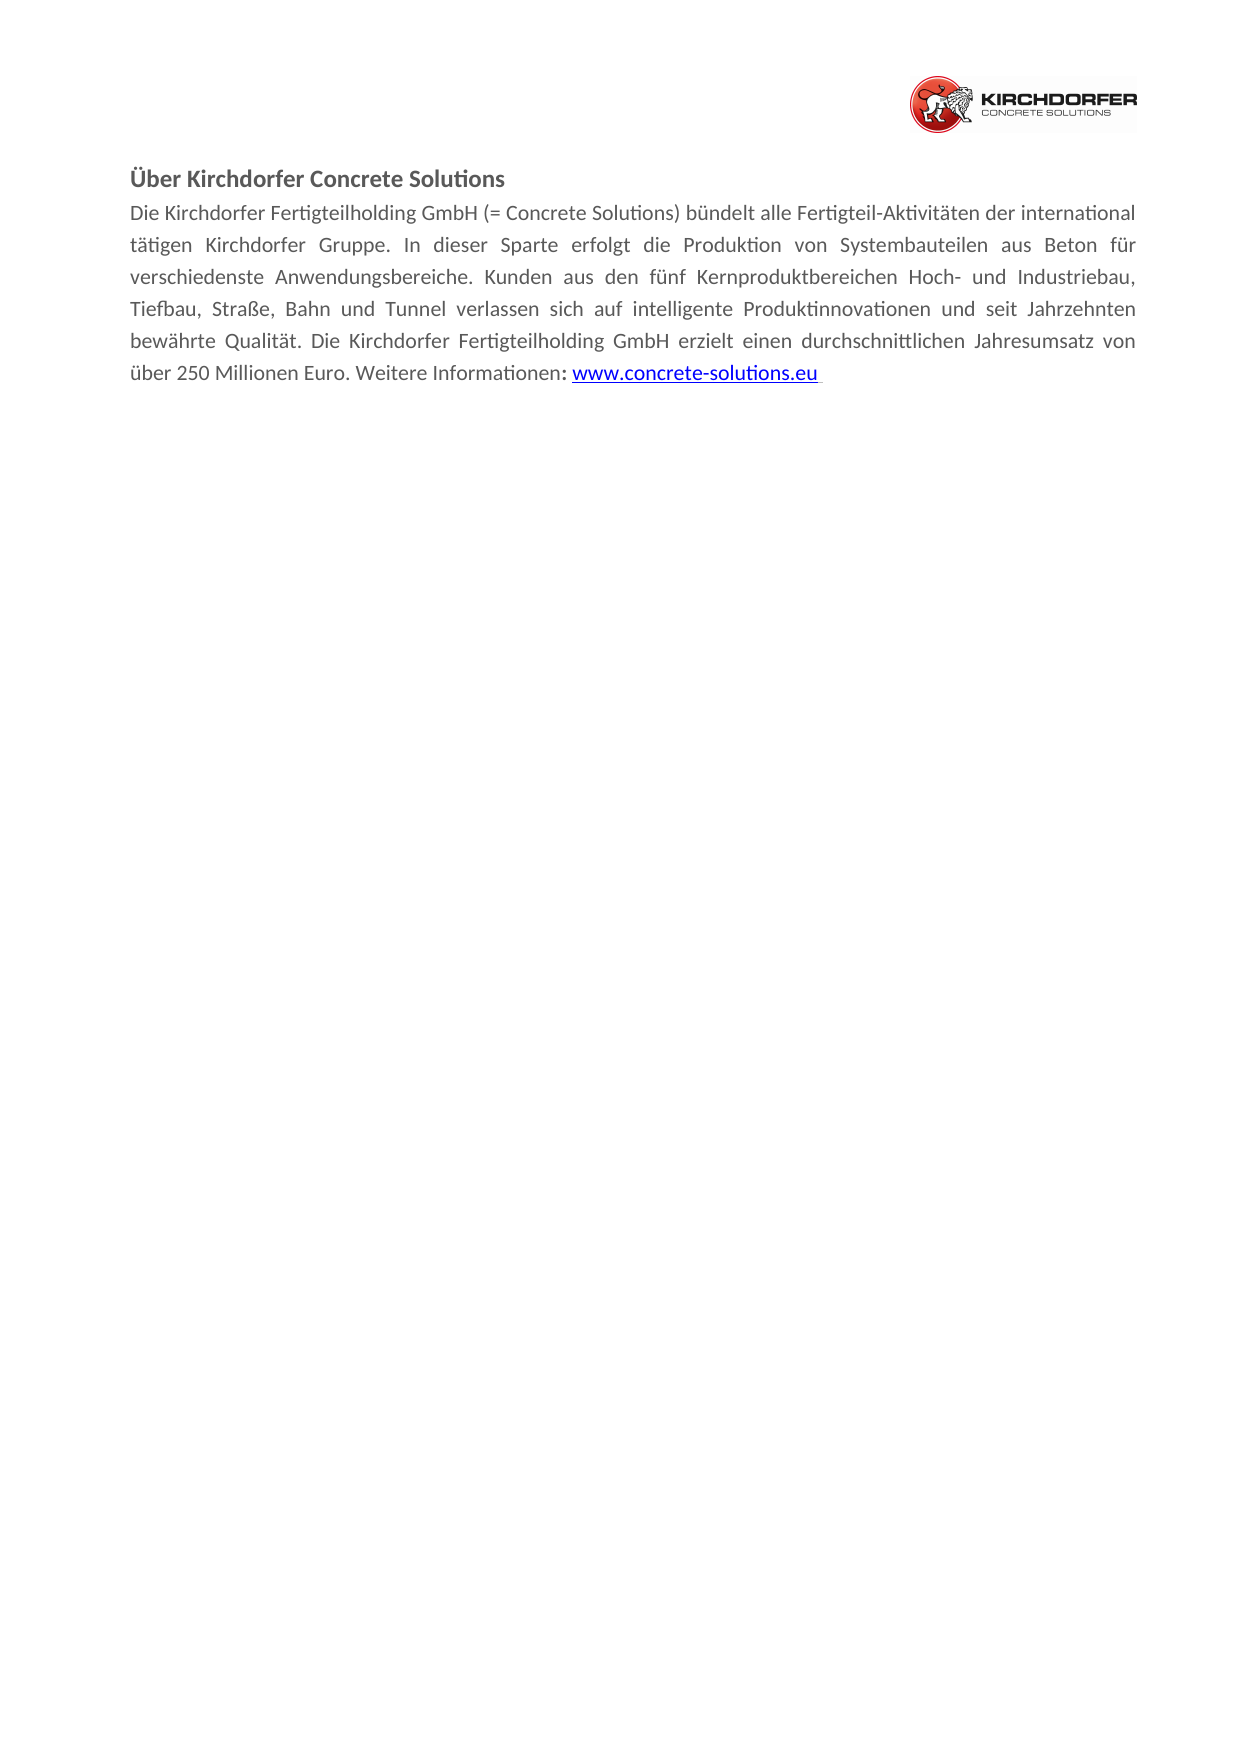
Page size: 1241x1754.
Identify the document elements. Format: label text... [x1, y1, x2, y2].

text Über Kirchdorfer Concrete Solutions [130, 163, 1137, 193]
picture [910, 76, 1137, 133]
text Die Kirchdorfer Fertigteilholding GmbH (= Concrete Solutions) bündelt alle Fertigteil-Aktivitäten der international tätigen Kirchdorfer Gruppe. In dieser Sparte erfolgt die Produktion von Systembauteilen aus Beton für verschiedenste Anwendungsbereiche. Kunden aus den fünf Kernproduktbereichen Hoch- und Industriebau, Tiefbau, Straße, Bahn und Tunnel verlassen sich auf intelligente Produktinnovationen und seit Jahrzehnten bewährte Qualität. Die Kirchdorfer Fertigteilholding GmbH erzielt einen durchschnittlichen Jahresumsatz von über 250 Millionen Euro. Weitere Informationen: www.concrete-solutions.eu [130, 199, 1137, 386]
